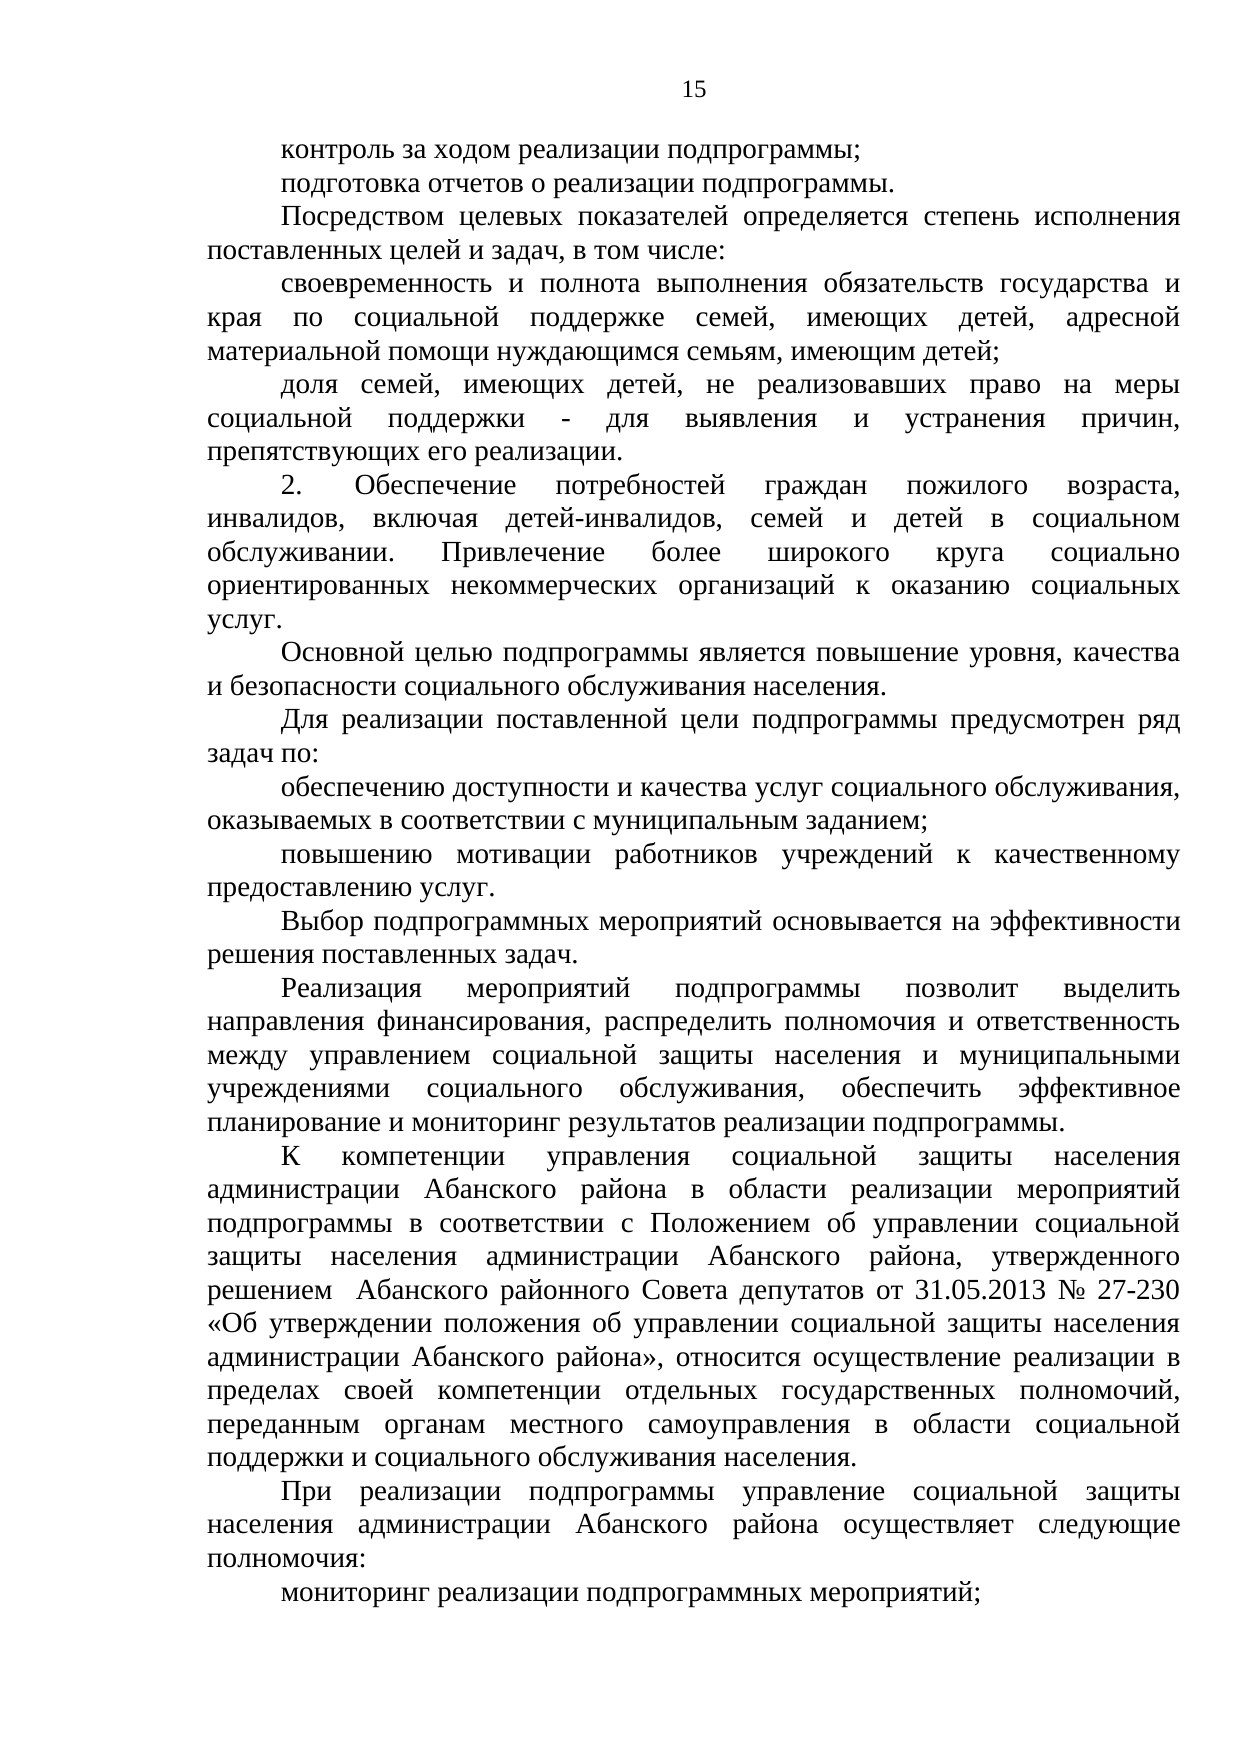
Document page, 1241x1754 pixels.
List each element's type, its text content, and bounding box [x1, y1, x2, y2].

text При реализации подпрограммы управление социальной защиты населения администрации Абанского района осуществляет следующие полномочия: [207, 1473, 1181, 1574]
text Посредством целевых показателей определяется степень исполнения поставленных целей и задач, в том числе: [207, 198, 1181, 266]
text обеспечению доступности и качества услуг социального обслуживания, оказываемых в соответствии с муниципальным заданием; [207, 769, 1181, 836]
text Реализация мероприятий подпрограммы позволит выделить направления финансирования, распределить полномочия и ответственность между управлением социальной защиты населения и муниципальными учреждениями социального обслуживания, обеспечить эффективное планирование и мониторинг результатов реализации подпрограммы. [207, 970, 1181, 1138]
text Основной целью подпрограммы является повышение уровня, качества и безопасности социального обслуживания населения. [207, 634, 1181, 702]
text Выбор подпрограммных мероприятий основывается на эффективности решения поставленных задач. [207, 903, 1181, 970]
list Обеспечение потребностей граждан пожилого возраста, инвалидов, включая детей-инвалидов, семей и детей в социальном обслуживании. Привлечение более широкого круга социально ориентированных некоммерческих организаций к оказанию социальных услуг. [207, 467, 1181, 634]
text Для реализации поставленной цели подпрограммы предусмотрен ряд задач по: [207, 702, 1181, 769]
text доля семей, имеющих детей, не реализовавших право на меры социальной поддержки - для выявления и устранения причин, препятствующих его реализации. [207, 366, 1181, 467]
text контроль за ходом реализации подпрограммы; [207, 131, 1181, 165]
text повышению мотивации работников учреждений к качественному предоставлению услуг. [207, 836, 1181, 903]
text своевременность и полнота выполнения обязательств государства и края по социальной поддержке семей, имеющих детей, адресной материальной помощи нуждающимся семьям, имеющим детей; [207, 266, 1181, 366]
text К компетенции управления социальной защиты населения администрации Абанского района в области реализации мероприятий подпрограммы в соответствии с Положением об управлении социальной защиты населения администрации Абанского района, утвержденного решением Абанского районного Совета депутатов от 31.05.2013 № 27-230 «Об утверждении положения об управлении социальной защиты населения администрации Абанского района», относится осуществление реализации в пределах своей компетенции отдельных государственных полномочий, переданным органам местного самоуправления в области социальной поддержки и социального обслуживания населения. [207, 1138, 1181, 1473]
text мониторинг реализации подпрограммных мероприятий; [207, 1574, 1181, 1607]
text подготовка отчетов о реализации подпрограммы. [207, 165, 1181, 198]
